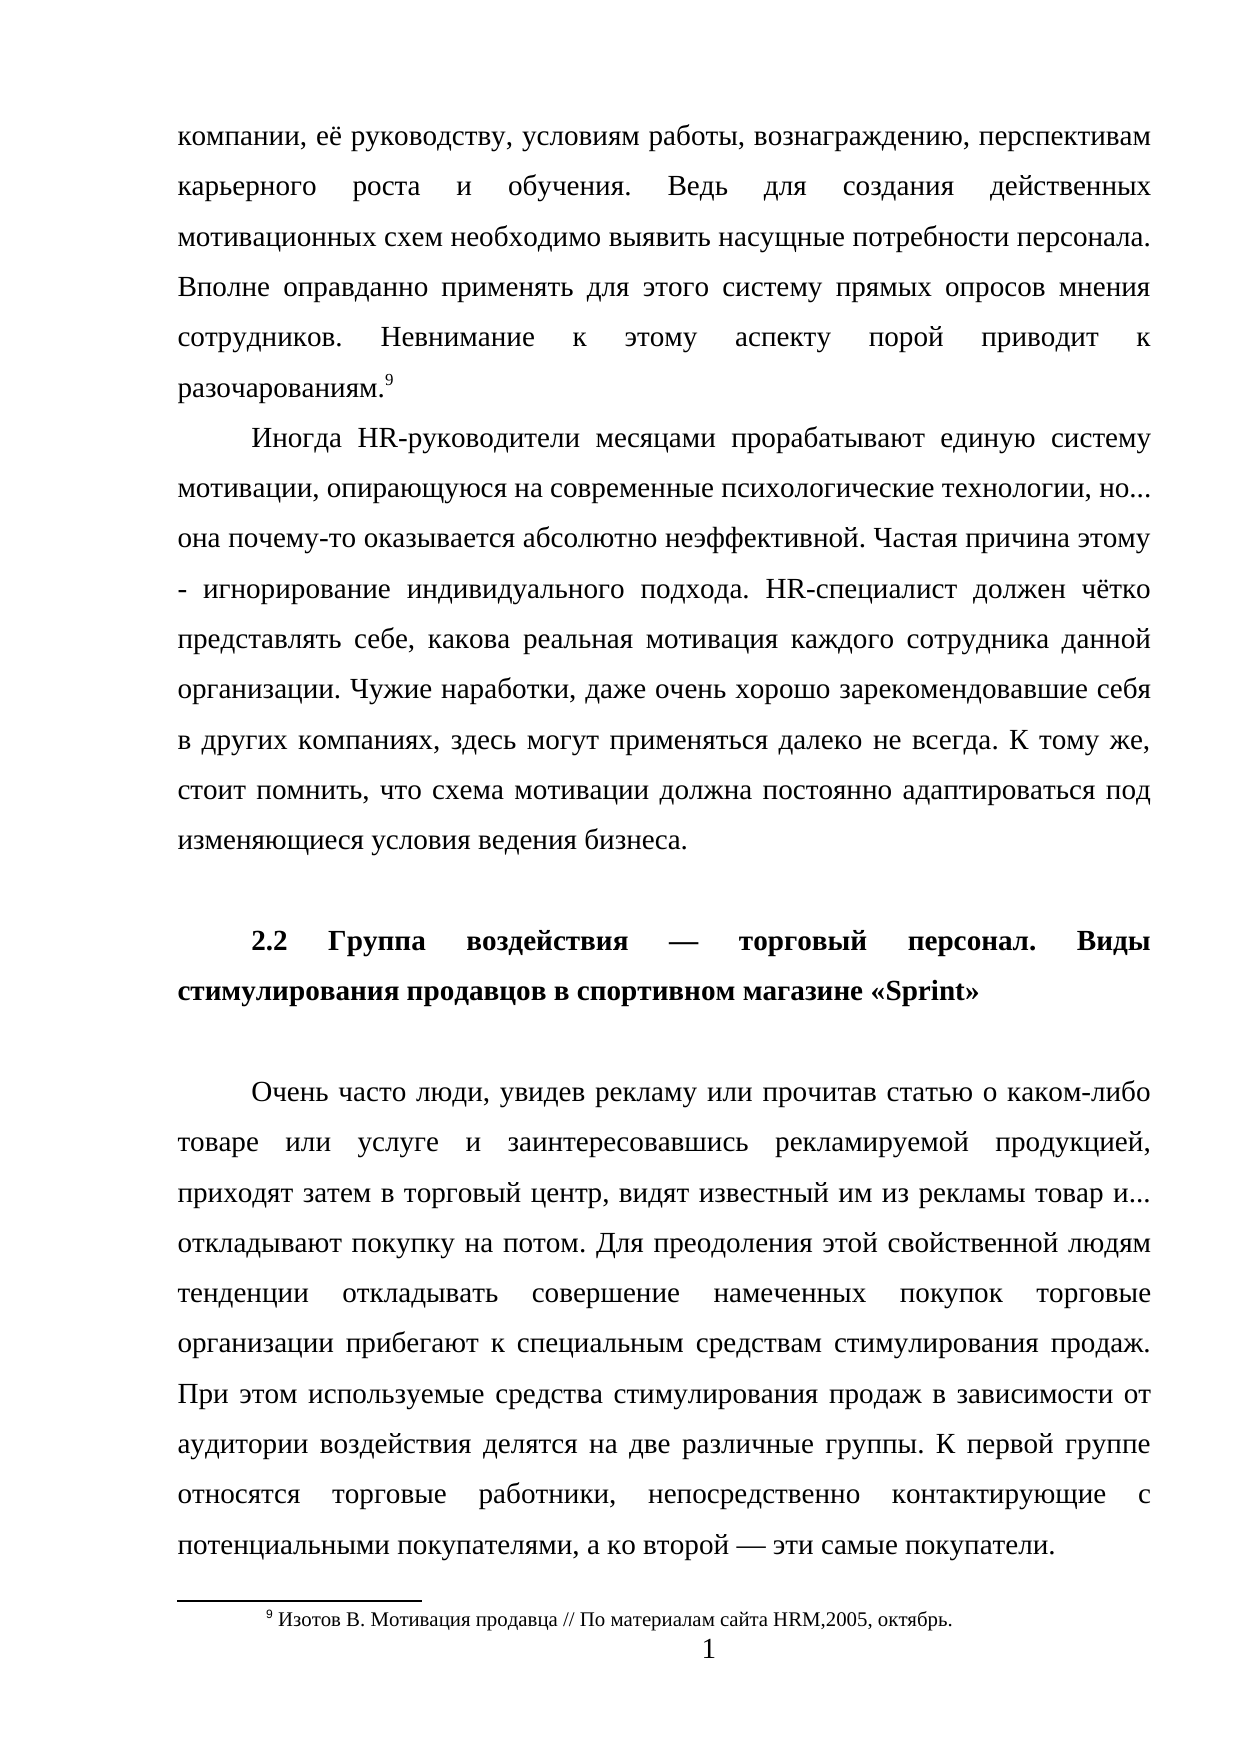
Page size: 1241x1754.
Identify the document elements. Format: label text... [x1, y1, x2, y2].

text Иногда HR-руководители месяцами прорабатывают единую систему мотивации, опирающуюся на современные психологические технологии, но... она почему-то оказывается абсолютно неэффективной. Частая причина этому - игнорирование индивидуального подхода. HR-специалист должен чётко представлять себе, какова реальная мотивация каждого сотрудника данной организации. Чужие наработки, даже очень хорошо зарекомендовавшие себя в других компаниях, здесь могут применяться далеко не всегда. К тому же, стоит помнить, что схема мотивации должна постоянно адаптироваться под изменяющиеся условия ведения бизнеса. [177, 420, 1152, 856]
text Очень часто люди, увидев рекламу или прочитав статью о каком-либо товаре или услуге и заинтересовавшись рекламируемой продукцией, приходят затем в торговый центр, видят известный им из рекламы товар и... откладывают покупку на потом. Для преодоления этой свойственной людям тенденции откладывать совершение намеченных покупок торговые организации прибегают к специальным средствам стимулирования продаж. При этом используемые средства стимулирования продаж в зависимости от аудитории воздействия делятся на две различные группы. К первой группе относятся торговые работники, непосредственно контактирующие с потенциальными покупателями, а ко второй — эти самые покупатели. [177, 1074, 1152, 1560]
subtitle 2.2 Группа воздействия — торговый персонал. Виды стимулирования продавцов в спортивном магазине «Sprint» [177, 923, 1152, 1007]
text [177, 118, 1152, 403]
